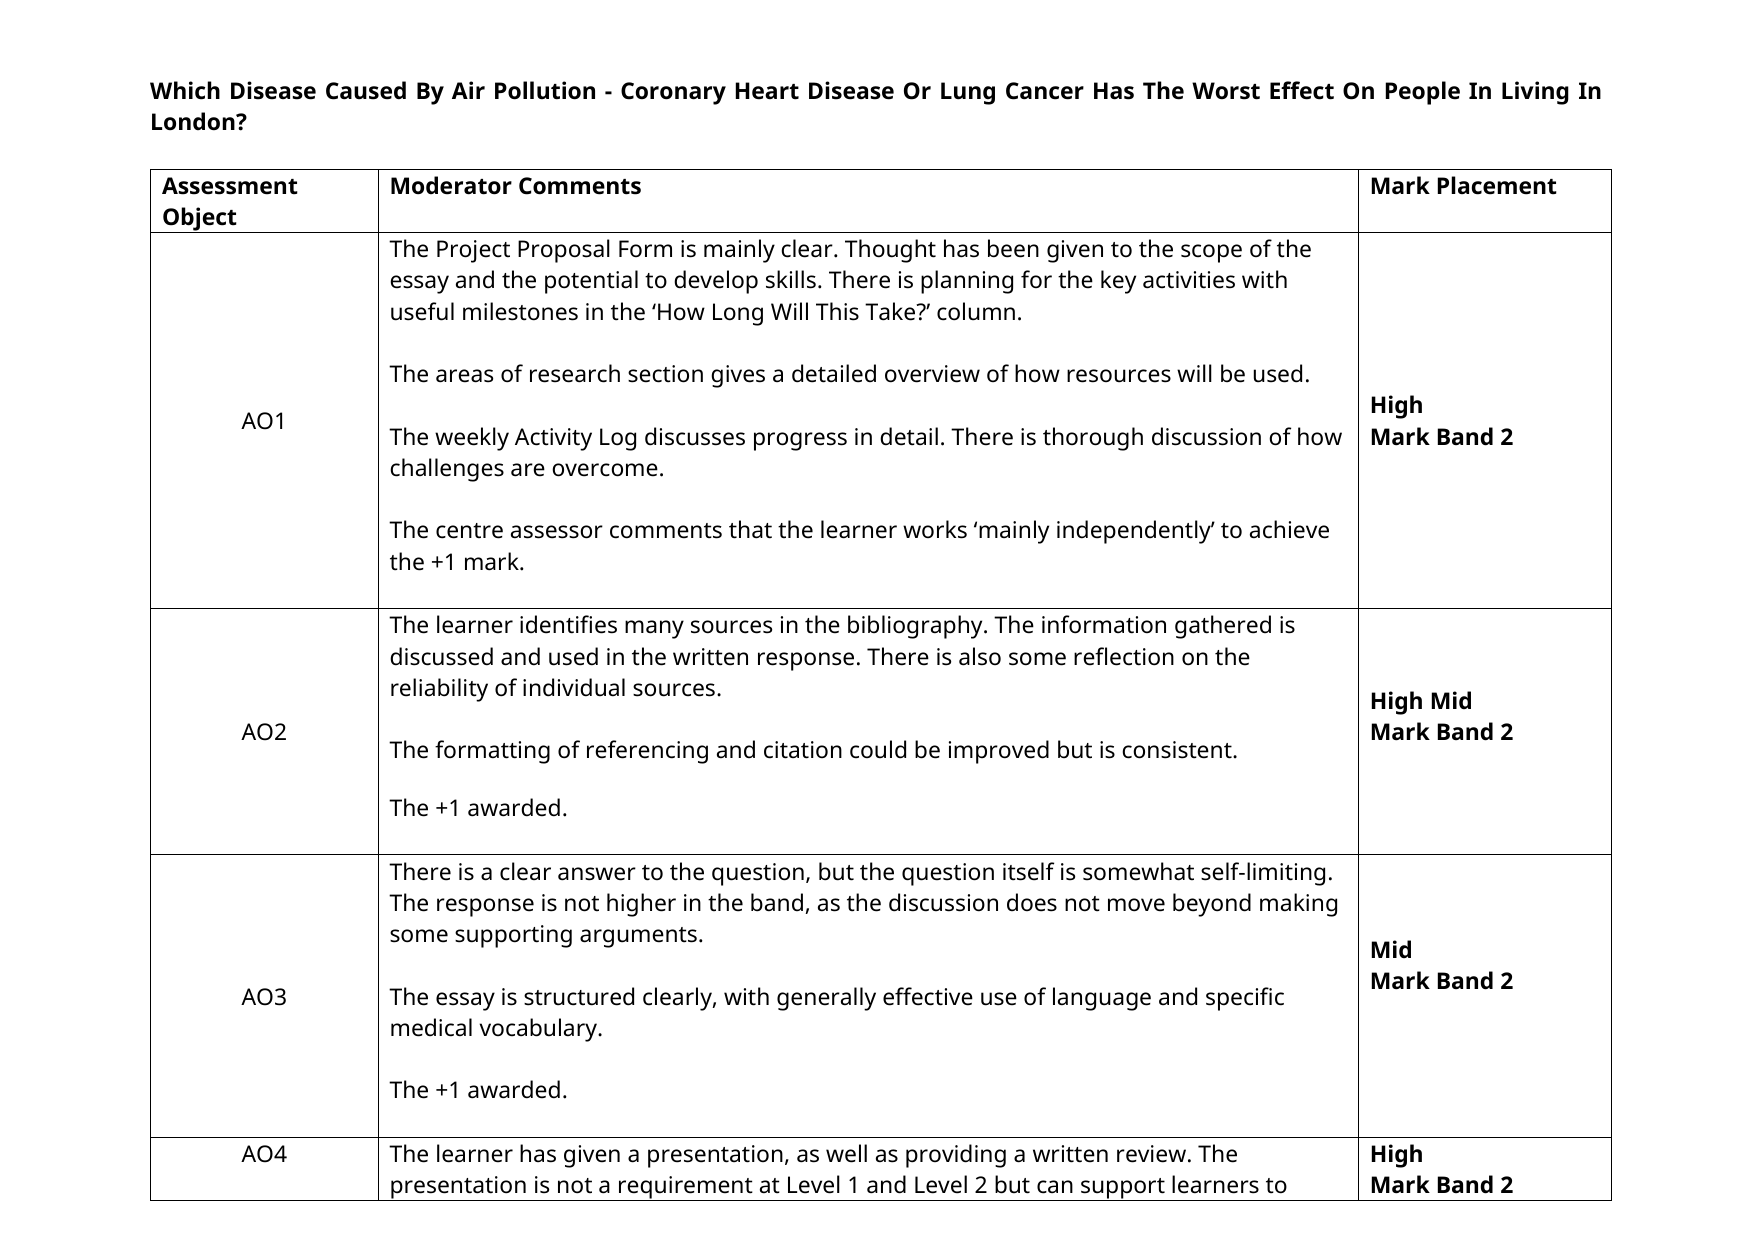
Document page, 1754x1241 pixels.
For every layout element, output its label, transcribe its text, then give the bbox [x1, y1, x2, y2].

table_header Moderator Comments [379, 170, 1358, 232]
table_cell The Project Proposal Form is mainly clear. Thought has been given to the scope of the essay and the potential to develop skills. There is planning for the key activities with useful milestones in the ‘How Long Will This Take?’ column. The areas of research section gives a detailed overview of how resources will be used. The weekly Activity Log discusses progress in detail. There is thorough discussion of how challenges are overcome. The centre assessor comments that the learner works ‘mainly independently’ to achieve the +1 mark. [379, 233, 1358, 608]
table_cell Mid Mark Band 2 [1359, 855, 1611, 1137]
table_cell The learner identifies many sources in the bibliography. The information gathered is discussed and used in the written response. There is also some reflection on the reliability of individual sources. The formatting of referencing and citation could be improved but is consistent. The +1 awarded. [379, 609, 1358, 854]
table_cell There is a clear answer to the question, but the question itself is somewhat self-limiting. The response is not higher in the band, as the discussion does not move beyond making some supporting arguments. The essay is structured clearly, with generally effective use of language and specific medical vocabulary. The +1 awarded. [379, 855, 1358, 1137]
table_cell AO4 [151, 1138, 378, 1200]
table_cell High Mark Band 2 [1359, 233, 1611, 608]
table_cell High Mark Band 2 [1359, 1138, 1611, 1200]
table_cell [379, 1138, 1358, 1200]
table_cell AO3 [151, 855, 378, 1137]
table_header Assessment Object [151, 170, 378, 232]
table_cell AO1 [151, 233, 378, 608]
table_cell AO2 [151, 609, 378, 854]
table_cell High Mid Mark Band 2 [1359, 609, 1611, 854]
text Which Disease Caused By Air Pollution - Coronary Heart Disease Or Lung Cancer Has The Worst Effect On People In Living In London? [150, 75, 1604, 137]
table_header Mark Placement [1359, 170, 1611, 232]
